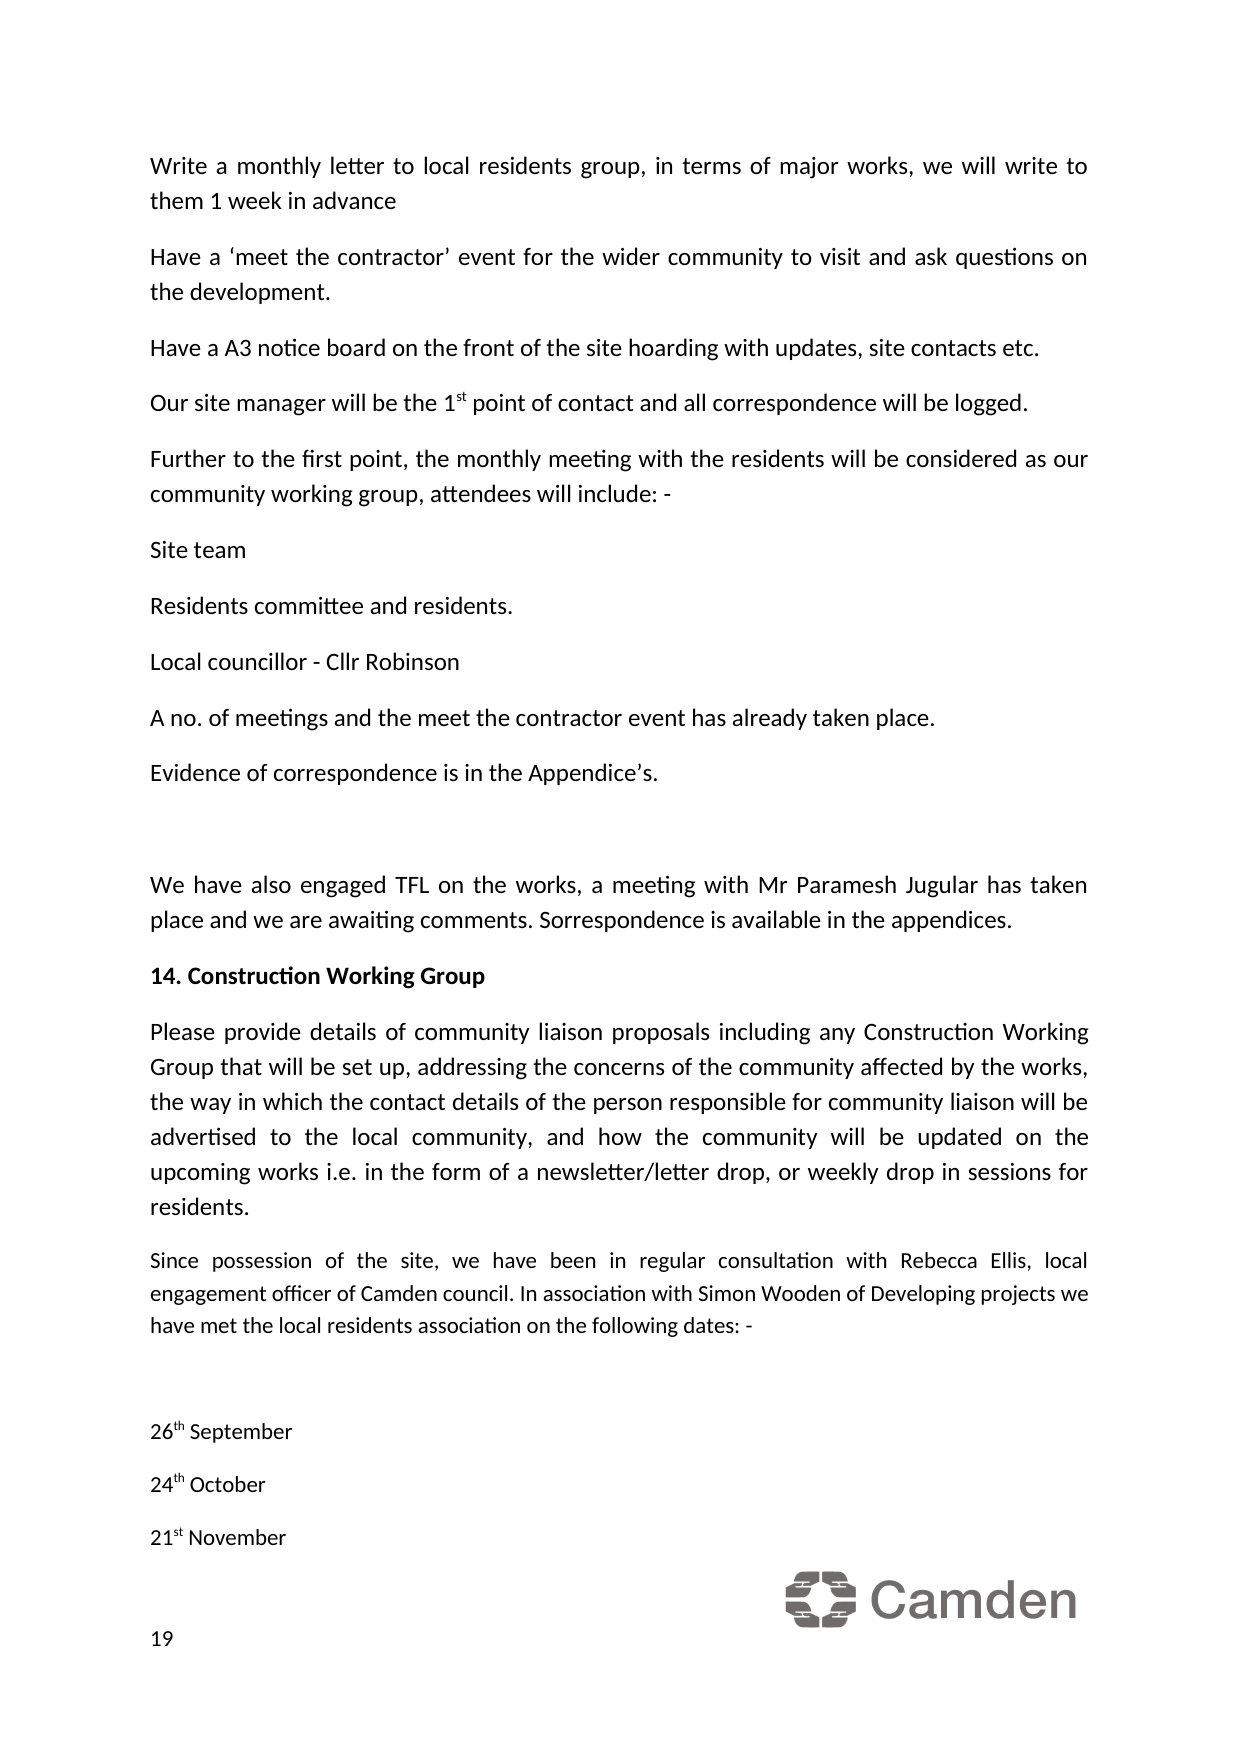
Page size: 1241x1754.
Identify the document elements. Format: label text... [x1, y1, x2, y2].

text 21st November [150, 1523, 1090, 1551]
text Have a A3 notice board on the front of the site hoarding with updates, site contacts etc. [150, 332, 1090, 362]
text Have a ‘meet the contractor’ event for the wider community to visit and ask questions on the development. [150, 241, 1090, 306]
text Evidence of correspondence is in the Appendice’s. [150, 757, 1090, 788]
text A no. of meetings and the meet the contractor event has already taken place. [150, 702, 1090, 732]
text Site team [150, 534, 1090, 565]
text Local councillor - Cllr Robinson [150, 646, 1090, 676]
picture [770, 1552, 1091, 1647]
text 14. Construction Working Group [150, 960, 1090, 991]
text Our site manager will be the 1st point of contact and all correspondence will be logged. [150, 387, 1090, 418]
text 24th October [150, 1470, 1090, 1498]
text We have also engaged TFL on the works, a meeting with Mr Paramesh Jugular has taken place and we are awaiting comments. Sorrespondence is available in the appendices. [150, 869, 1090, 935]
text Residents committee and residents. [150, 590, 1090, 621]
text Please provide details of community liaison proposals including any Construction Working Group that will be set up, addressing the concerns of the community affected by the works, the way in which the contact details of the person responsible for community liaison will be advertised to the local community, and how the community will be updated on the upcoming works i.e. in the form of a newsletter/letter drop, or weekly drop in sessions for residents. [150, 1016, 1090, 1221]
text Write a monthly letter to local residents group, in terms of major works, we will write to them 1 week in advance [150, 150, 1090, 216]
text Since possession of the site, we have been in regular consultation with Rebecca Ellis, local engagement officer of Camden council. In association with Simon Wooden of Developing projects we have met the local residents association on the following dates: - [150, 1247, 1090, 1339]
text Further to the first point, the monthly meeting with the residents will be considered as our community working group, attendees will include: - [150, 443, 1090, 509]
text 26th September [150, 1417, 1090, 1445]
